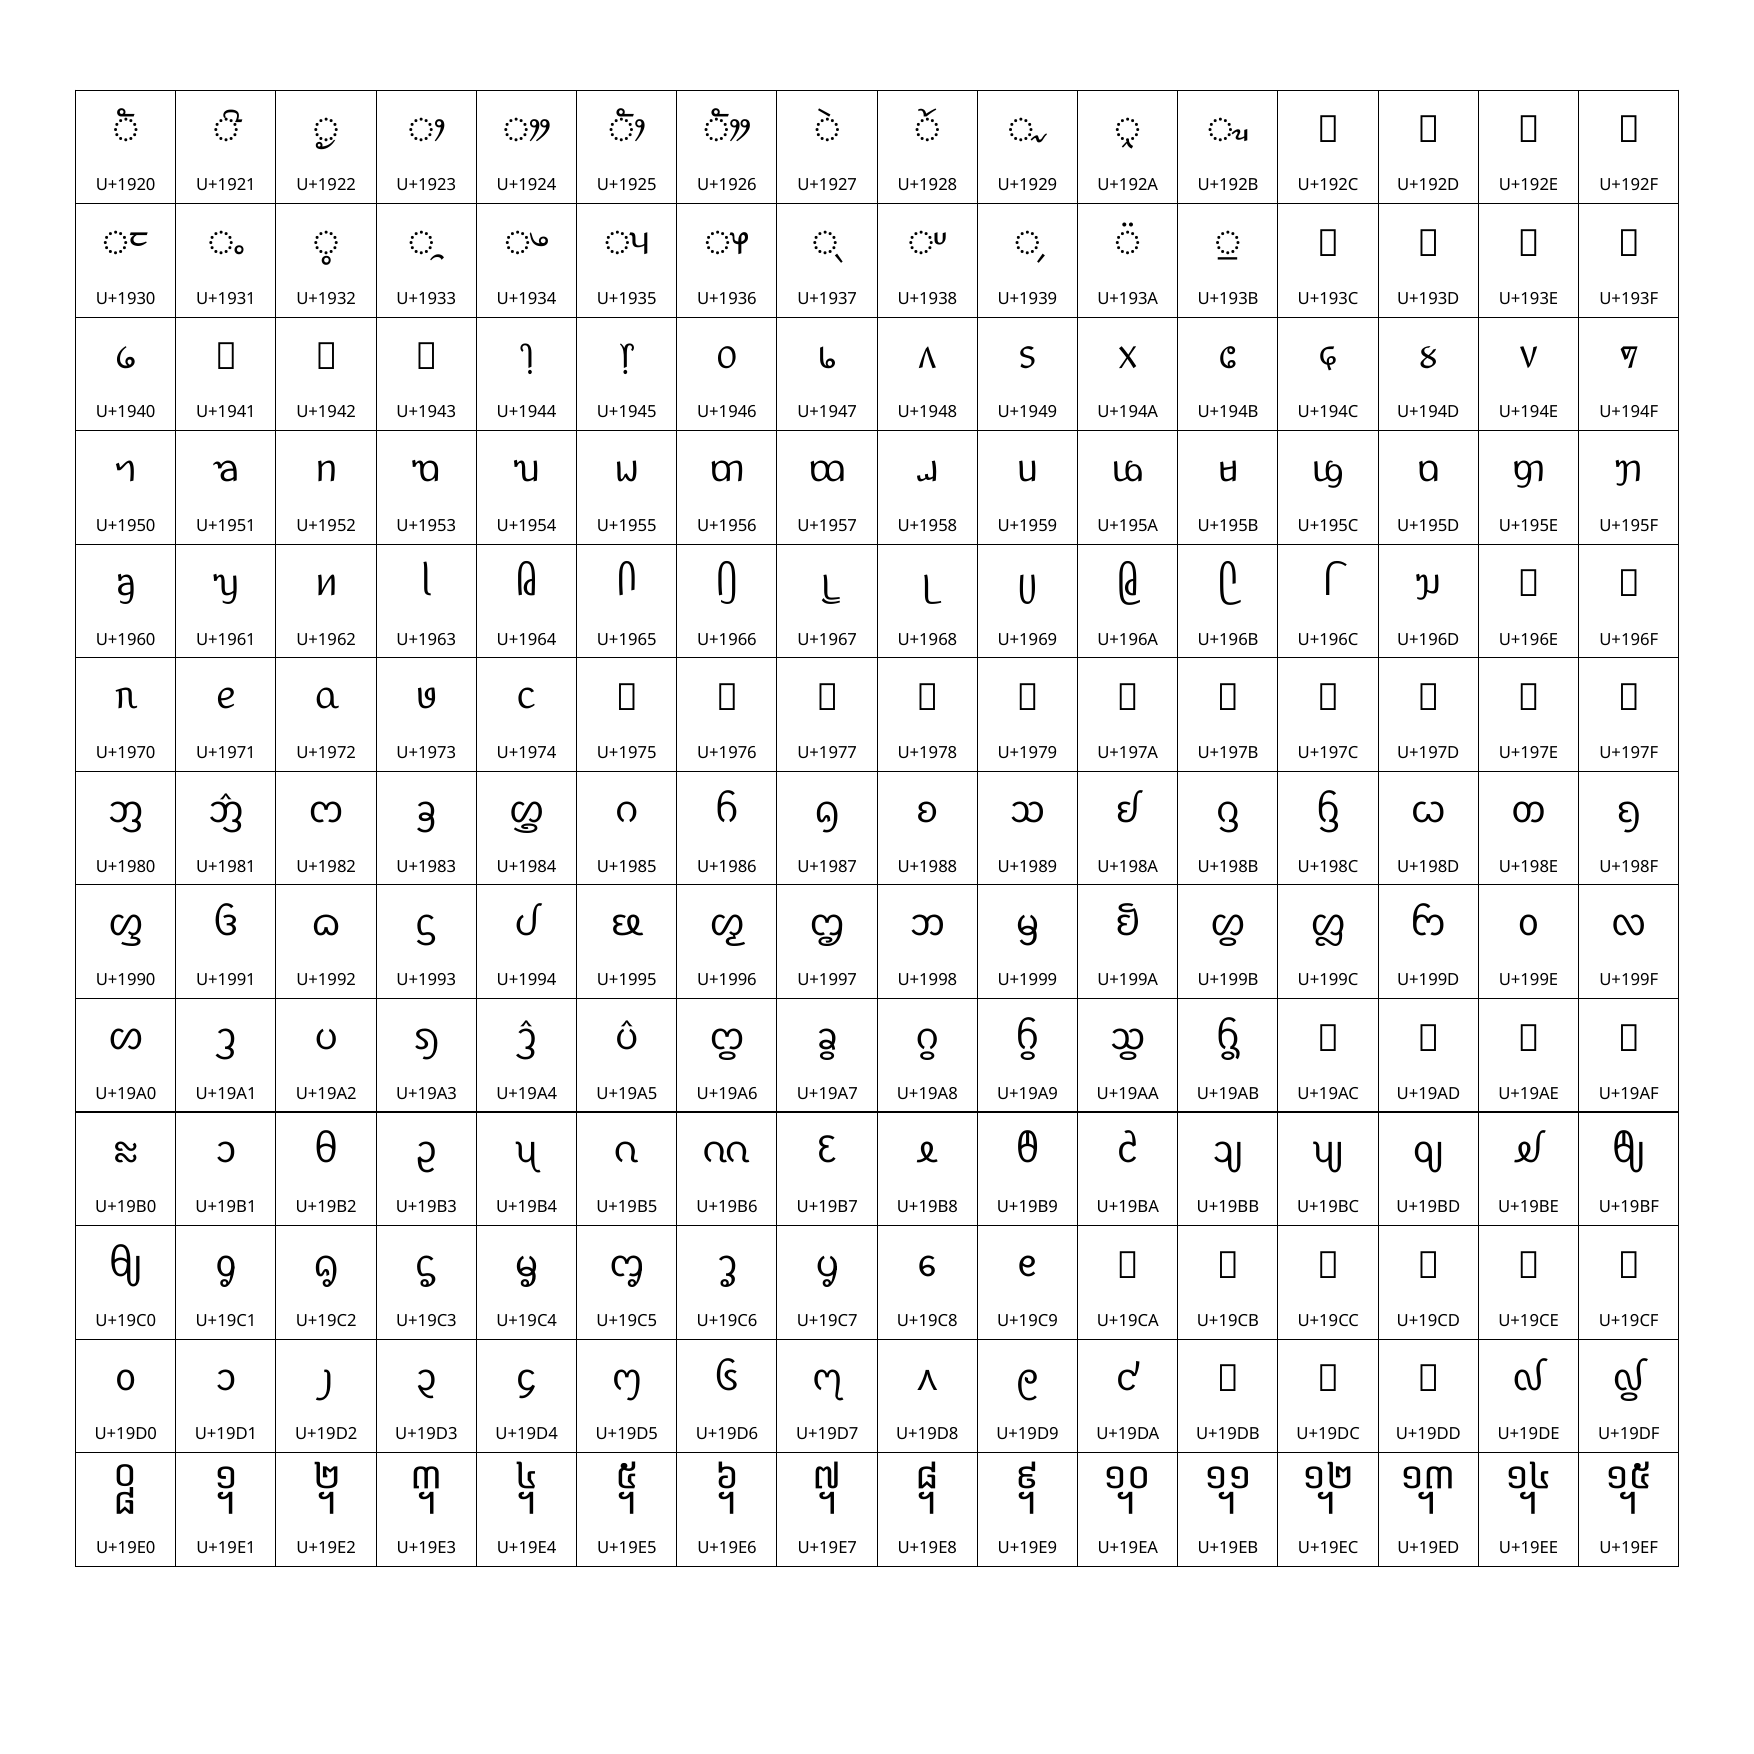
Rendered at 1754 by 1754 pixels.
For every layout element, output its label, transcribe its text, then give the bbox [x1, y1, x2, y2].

table_cell ᥪ U+196A [1078, 545, 1177, 657]
table_cell ᧍ U+19CD [1379, 1226, 1478, 1338]
table_cell ᦘ U+1998 [878, 885, 977, 998]
table_cell ᦐ U+1990 [76, 885, 175, 998]
table_cell ᦷ U+19B7 [777, 1113, 877, 1225]
table_cell ᤭ U+192D [1379, 91, 1478, 203]
table_cell ᤢ U+1922 [276, 91, 376, 203]
table_cell ᥵ U+1975 [577, 658, 676, 771]
table_cell ᤰ U+1930 [76, 204, 175, 317]
table_cell ᦩ U+19A9 [978, 999, 1077, 1111]
table_cell ᦁ U+1981 [176, 772, 275, 884]
table_cell ᦳ U+19B3 [377, 1113, 476, 1225]
table_cell ᧑ U+19D1 [176, 1340, 275, 1452]
table_cell ᥗ U+1957 [777, 431, 877, 544]
table_cell ᥝ U+195D [1379, 431, 1478, 544]
table_cell ᥬ U+196C [1278, 545, 1378, 657]
table_cell ᥷ U+1977 [777, 658, 877, 771]
table_cell ᥩ U+1969 [978, 545, 1077, 657]
table_cell ᧤ U+19E4 [477, 1453, 576, 1566]
table_cell ᧒ U+19D2 [276, 1340, 376, 1452]
table_cell ᦎ U+198E [1479, 772, 1578, 884]
table_cell ᧦ U+19E6 [677, 1453, 776, 1566]
table_cell ᦋ U+198B [1178, 772, 1277, 884]
table_cell ᥏ U+194F [1579, 318, 1678, 430]
table_cell ᦿ U+19BF [1579, 1113, 1678, 1225]
table_cell ᥶ U+1976 [677, 658, 776, 771]
table_cell ᥦ U+1966 [677, 545, 776, 657]
table_cell ᦝ U+199D [1379, 885, 1478, 998]
table_cell ᦗ U+1997 [777, 885, 877, 998]
table_cell ᧪ U+19EA [1078, 1453, 1177, 1566]
table_cell ᦀ U+1980 [76, 772, 175, 884]
table_cell ᧅ U+19C5 [577, 1226, 676, 1338]
table_cell ᥺ U+197A [1078, 658, 1177, 771]
table_cell ᧣ U+19E3 [377, 1453, 476, 1566]
table_cell ᥹ U+1979 [978, 658, 1077, 771]
table_cell ᤩ U+1929 [978, 91, 1077, 203]
table_cell ᥊ U+194A [1078, 318, 1177, 430]
table_cell ᦍ U+198D [1379, 772, 1478, 884]
table_cell ᦸ U+19B8 [878, 1113, 977, 1225]
table_cell ᧙ U+19D9 [978, 1340, 1077, 1452]
table_cell ᥔ U+1954 [477, 431, 576, 544]
table_cell ᧟ U+19DF [1579, 1340, 1678, 1452]
table_cell ᦄ U+1984 [477, 772, 576, 884]
table_cell ᦓ U+1993 [377, 885, 476, 998]
table_cell ᧈ U+19C8 [878, 1226, 977, 1338]
table_cell ᦉ U+1989 [978, 772, 1077, 884]
table_cell ᥤ U+1964 [477, 545, 576, 657]
table_cell ᤤ U+1924 [477, 91, 576, 203]
table_cell ᤪ U+192A [1078, 91, 1177, 203]
table_cell ᧭ U+19ED [1379, 1453, 1478, 1566]
table_cell ᦏ U+198F [1579, 772, 1678, 884]
table_cell ᥐ U+1950 [76, 431, 175, 544]
table_cell ᦆ U+1986 [677, 772, 776, 884]
table_cell ᤨ U+1928 [878, 91, 977, 203]
table_cell ᥣ U+1963 [377, 545, 476, 657]
table_cell ᥒ U+1952 [276, 431, 376, 544]
table_cell ᤶ U+1936 [677, 204, 776, 317]
table_cell ᥅ U+1945 [577, 318, 676, 430]
table_cell ᧐ U+19D0 [76, 1340, 175, 1452]
table_cell ᧁ U+19C1 [176, 1226, 275, 1338]
table_cell ᥄ U+1944 [477, 318, 576, 430]
table_cell ᥘ U+1958 [878, 431, 977, 544]
table_cell ᦕ U+1995 [577, 885, 676, 998]
table_cell ᥃ U+1943 [377, 318, 476, 430]
table_cell ᧂ U+19C2 [276, 1226, 376, 1338]
table_cell ᦂ U+1982 [276, 772, 376, 884]
table_cell ᧘ U+19D8 [878, 1340, 977, 1452]
table_cell ᤽ U+193D [1379, 204, 1478, 317]
table_cell ᥨ U+1968 [878, 545, 977, 657]
table_cell ᤸ U+1938 [878, 204, 977, 317]
table_cell ᦲ U+19B2 [276, 1113, 376, 1225]
table_cell ᤴ U+1934 [477, 204, 576, 317]
table_cell ᥡ U+1961 [176, 545, 275, 657]
table_cell ᦟ U+199F [1579, 885, 1678, 998]
table_cell ᤿ U+193F [1579, 204, 1678, 317]
table_cell ᦑ U+1991 [176, 885, 275, 998]
table_cell ᦖ U+1996 [677, 885, 776, 998]
table_cell ᤡ U+1921 [176, 91, 275, 203]
table_cell ᦒ U+1992 [276, 885, 376, 998]
table_cell ᤲ U+1932 [276, 204, 376, 317]
table_cell ᥠ U+1960 [76, 545, 175, 657]
table_cell ᤣ U+1923 [377, 91, 476, 203]
table_cell ᤱ U+1931 [176, 204, 275, 317]
table_cell ᥿ U+197F [1579, 658, 1678, 771]
table_cell ᤻ U+193B [1178, 204, 1277, 317]
table_cell ᥓ U+1953 [377, 431, 476, 544]
table_cell ᦧ U+19A7 [777, 999, 877, 1111]
table_cell ᥉ U+1949 [978, 318, 1077, 430]
table_cell ᧉ U+19C9 [978, 1226, 1077, 1338]
table_cell ᥸ U+1978 [878, 658, 977, 771]
table_cell ᤦ U+1926 [677, 91, 776, 203]
table_cell ᦥ U+19A5 [577, 999, 676, 1111]
table_cell ᤥ U+1925 [577, 91, 676, 203]
table_cell ᧔ U+19D4 [477, 1340, 576, 1452]
table_cell ᧆ U+19C6 [677, 1226, 776, 1338]
table_cell ᥛ U+195B [1178, 431, 1277, 544]
table_cell ᥈ U+1948 [878, 318, 977, 430]
table_cell ᦽ U+19BD [1379, 1113, 1478, 1225]
table_cell ᥕ U+1955 [577, 431, 676, 544]
table_cell ᦤ U+19A4 [477, 999, 576, 1111]
table_cell ᦌ U+198C [1278, 772, 1378, 884]
table_cell ᧛ U+19DB [1178, 1340, 1277, 1452]
table_cell ᤳ U+1933 [377, 204, 476, 317]
table_cell ᧚ U+19DA [1078, 1340, 1177, 1452]
table_cell ᧏ U+19CF [1579, 1226, 1678, 1338]
table_cell ᦣ U+19A3 [377, 999, 476, 1111]
table_cell ᥙ U+1959 [978, 431, 1077, 544]
table_cell ᥟ U+195F [1579, 431, 1678, 544]
table_cell ᦱ U+19B1 [176, 1113, 275, 1225]
table_cell ᤵ U+1935 [577, 204, 676, 317]
table_cell ᥆ U+1946 [677, 318, 776, 430]
table_cell ᥴ U+1974 [477, 658, 576, 771]
table_cell ᧞ U+19DE [1479, 1340, 1578, 1452]
table_cell ᦢ U+19A2 [276, 999, 376, 1111]
table_cell ᧥ U+19E5 [577, 1453, 676, 1566]
table_cell ᦔ U+1994 [477, 885, 576, 998]
table_cell ᦞ U+199E [1479, 885, 1578, 998]
table_cell ᥑ U+1951 [176, 431, 275, 544]
table_cell ᥇ U+1947 [777, 318, 877, 430]
table_cell ᥥ U+1965 [577, 545, 676, 657]
table_cell ᧧ U+19E7 [777, 1453, 877, 1566]
table_cell ᥽ U+197D [1379, 658, 1478, 771]
table_cell ᦙ U+1999 [978, 885, 1077, 998]
table_cell ᥁ U+1941 [176, 318, 275, 430]
table_cell ᧋ U+19CB [1178, 1226, 1277, 1338]
table_cell ᥯ U+196F [1579, 545, 1678, 657]
table_cell ᥌ U+194C [1278, 318, 1378, 430]
table_cell ᤼ U+193C [1278, 204, 1378, 317]
table_cell ᦮ U+19AE [1479, 999, 1578, 1111]
table_cell ᤷ U+1937 [777, 204, 877, 317]
table_cell ᦇ U+1987 [777, 772, 877, 884]
table_cell ᧀ U+19C0 [76, 1226, 175, 1338]
table_cell ᥼ U+197C [1278, 658, 1378, 771]
table_cell ᧗ U+19D7 [777, 1340, 877, 1452]
table_cell ᦴ U+19B4 [477, 1113, 576, 1225]
table_cell ᤧ U+1927 [777, 91, 877, 203]
table_cell ᥍ U+194D [1379, 318, 1478, 430]
table_cell ᧬ U+19EC [1278, 1453, 1378, 1566]
table_cell ᧮ U+19EE [1479, 1453, 1578, 1566]
table_cell ᧠ U+19E0 [76, 1453, 175, 1566]
table_cell ᦶ U+19B6 [677, 1113, 776, 1225]
table_cell ᦼ U+19BC [1278, 1113, 1378, 1225]
table_cell ᤮ U+192E [1479, 91, 1578, 203]
table_cell ᥖ U+1956 [677, 431, 776, 544]
table_cell ᦯ U+19AF [1579, 999, 1678, 1111]
table_cell ᥮ U+196E [1479, 545, 1578, 657]
table_cell ᦪ U+19AA [1078, 999, 1177, 1111]
table_cell ᦵ U+19B5 [577, 1113, 676, 1225]
table_cell ᥞ U+195E [1479, 431, 1578, 544]
table_cell ᧢ U+19E2 [276, 1453, 376, 1566]
table_cell ᧌ U+19CC [1278, 1226, 1378, 1338]
table_cell ᥭ U+196D [1379, 545, 1478, 657]
table_cell ᦡ U+19A1 [176, 999, 275, 1111]
table_cell ᤬ U+192C [1278, 91, 1378, 203]
table_cell ᧖ U+19D6 [677, 1340, 776, 1452]
table_cell ᦫ U+19AB [1178, 999, 1277, 1111]
table_cell ᥰ U+1970 [76, 658, 175, 771]
table_cell ᧡ U+19E1 [176, 1453, 275, 1566]
table_cell ᦾ U+19BE [1479, 1113, 1578, 1225]
table_cell ᥾ U+197E [1479, 658, 1578, 771]
table_cell ᧓ U+19D3 [377, 1340, 476, 1452]
table_cell ᤠ U+1920 [76, 91, 175, 203]
table_cell ᥲ U+1972 [276, 658, 376, 771]
table_cell ᦦ U+19A6 [677, 999, 776, 1111]
table_cell ᥀ U+1940 [76, 318, 175, 430]
table_cell ᥻ U+197B [1178, 658, 1277, 771]
table_cell ᦚ U+199A [1078, 885, 1177, 998]
table_cell ᥧ U+1967 [777, 545, 877, 657]
table_cell ᦃ U+1983 [377, 772, 476, 884]
table_cell ᦠ U+19A0 [76, 999, 175, 1111]
table_cell ᦅ U+1985 [577, 772, 676, 884]
table_cell ᧫ U+19EB [1178, 1453, 1277, 1566]
table_cell ᧕ U+19D5 [577, 1340, 676, 1452]
table_cell ᦻ U+19BB [1178, 1113, 1277, 1225]
table_cell ᦊ U+198A [1078, 772, 1177, 884]
table_cell ᥚ U+195A [1078, 431, 1177, 544]
table_cell ᧄ U+19C4 [477, 1226, 576, 1338]
table_cell ᦜ U+199C [1278, 885, 1378, 998]
table_cell ᧎ U+19CE [1479, 1226, 1578, 1338]
table_cell ᧜ U+19DC [1278, 1340, 1378, 1452]
table_cell ᥂ U+1942 [276, 318, 376, 430]
table_cell ᧯ U+19EF [1579, 1453, 1678, 1566]
table_cell ᧨ U+19E8 [878, 1453, 977, 1566]
table_cell ᦬ U+19AC [1278, 999, 1378, 1111]
table_cell ᦈ U+1988 [878, 772, 977, 884]
table_cell ᦺ U+19BA [1078, 1113, 1177, 1225]
table_cell ᧇ U+19C7 [777, 1226, 877, 1338]
table_cell ᤫ U+192B [1178, 91, 1277, 203]
table_cell ᦰ U+19B0 [76, 1113, 175, 1225]
table_cell ᤯ U+192F [1579, 91, 1678, 203]
table_cell ᧃ U+19C3 [377, 1226, 476, 1338]
table_cell ᥳ U+1973 [377, 658, 476, 771]
table_cell ᥎ U+194E [1479, 318, 1578, 430]
table_cell ᥫ U+196B [1178, 545, 1277, 657]
table_cell ᤺ U+193A [1078, 204, 1177, 317]
table_cell ᥢ U+1962 [276, 545, 376, 657]
table_cell ᤾ U+193E [1479, 204, 1578, 317]
table_cell ᧊ U+19CA [1078, 1226, 1177, 1338]
table_cell ᧝ U+19DD [1379, 1340, 1478, 1452]
table_cell ᤹ U+1939 [978, 204, 1077, 317]
table_cell ᥱ U+1971 [176, 658, 275, 771]
table_cell ᦛ U+199B [1178, 885, 1277, 998]
table_cell ᦭ U+19AD [1379, 999, 1478, 1111]
table_cell ᥜ U+195C [1278, 431, 1378, 544]
table_cell ᦨ U+19A8 [878, 999, 977, 1111]
table_cell ᧩ U+19E9 [978, 1453, 1077, 1566]
table_cell ᥋ U+194B [1178, 318, 1277, 430]
table_cell ᦹ U+19B9 [978, 1113, 1077, 1225]
